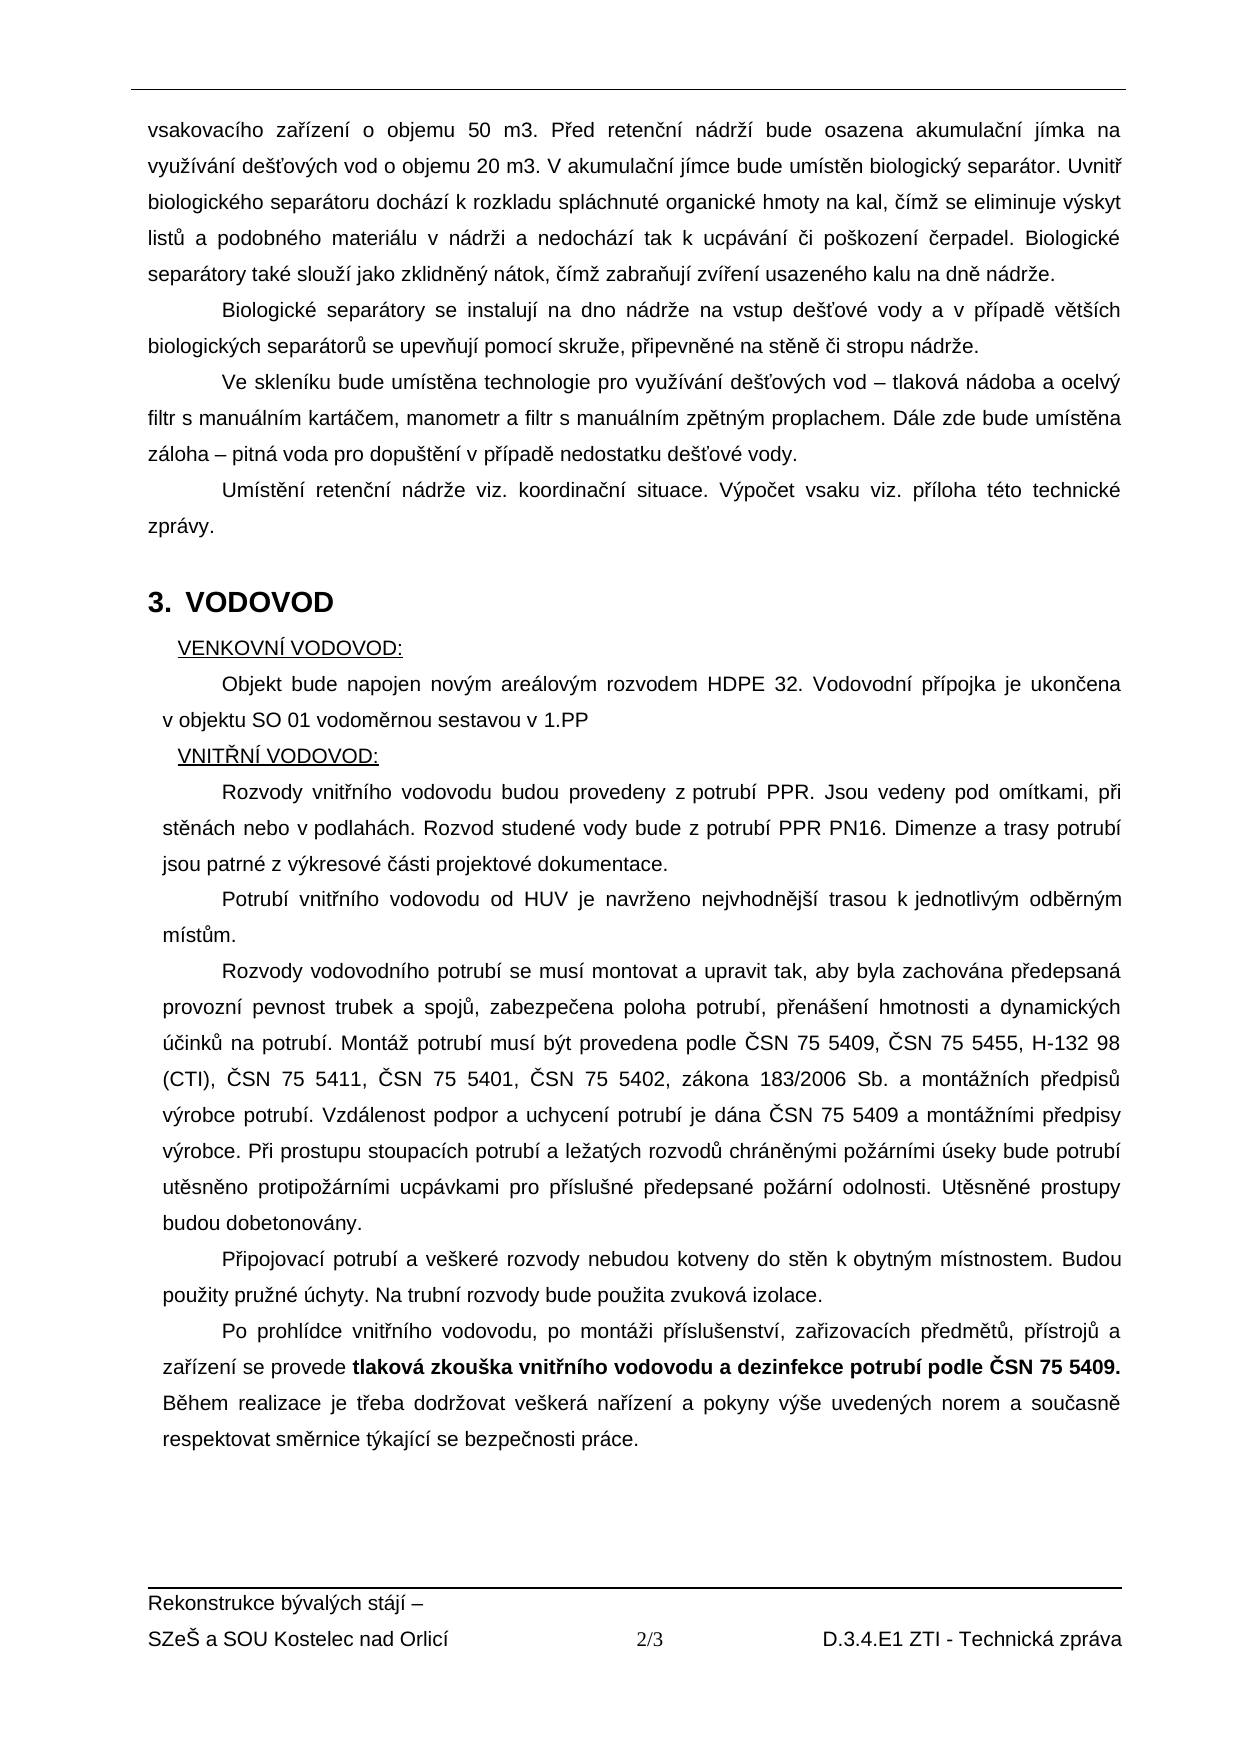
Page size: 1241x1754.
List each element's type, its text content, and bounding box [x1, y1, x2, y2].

text Umístění retenční nádrže viz. koordinační situace. Výpočet vsaku viz. příloha této technické zprávy. [148, 477, 1122, 537]
text VNITŘNÍ VODOVOD: [162, 743, 1122, 767]
text Biologické separátory se instalují na dno nádrže na vstup dešťové vody a v případě větších biologických separátorů se upevňují pomocí skruže, připevněné na stěně či stropu nádrže. [148, 298, 1122, 358]
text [148, 118, 1122, 286]
text Po prohlídce vnitřního vodovodu, po montáži příslušenství, zařizovacích předmětů, přístrojů a zařízení se provede tlaková zkouška vnitřního vodovodu a dezinfekce potrubí podle ČSN 75 5409. Během realizace je třeba dodržovat veškerá nařízení a pokyny výše uvedených norem a současně respektovat směrnice týkající se bezpečnosti práce. [162, 1318, 1122, 1450]
text VENKOVNÍ VODOVOD: [148, 636, 1122, 660]
text Potrubí vnitřního vodovodu od HUV je navrženo nejvhodnější trasou k jednotlivým odběrným místům. [162, 887, 1122, 947]
text Rozvody vodovodního potrubí se musí montovat a upravit tak, aby byla zachována předepsaná provozní pevnost trubek a spojů, zabezpečena poloha potrubí, přenášení hmotnosti a dynamických účinků na potrubí. Montáž potrubí musí být provedena podle ČSN 75 5409, ČSN 75 5455, H-132 98 (CTI), ČSN 75 5411, ČSN 75 5401, ČSN 75 5402, zákona 183/2006 Sb. a montážních předpisů výrobce potrubí. Vzdálenost podpor a uchycení potrubí je dána ČSN 75 5409 a montážními předpisy výrobce. Při prostupu stoupacích potrubí a ležatých rozvodů chráněnými požárními úseky bude potrubí utěsněno protipožárními ucpávkami pro příslušné předepsané požární odolnosti. Utěsněné prostupy budou dobetonovány. [162, 959, 1122, 1235]
text Objekt bude napojen novým areálovým rozvodem HDPE 32. Vodovodní přípojka je ukončena v objektu SO 01 vodoměrnou sestavou v 1.PP [162, 672, 1122, 732]
text Rozvody vnitřního vodovodu budou provedeny z potrubí PPR. Jsou vedeny pod omítkami, při stěnách nebo v podlahách. Rozvod studené vody bude z potrubí PPR PN16. Dimenze a trasy potrubí jsou patrné z výkresové části projektové dokumentace. [162, 779, 1122, 875]
text Připojovací potrubí a veškeré rozvody nebudou kotveny do stěn k obytným místnostem. Budou použity pružné úchyty. Na trubní rozvody bude použita zvuková izolace. [162, 1247, 1122, 1307]
subtitle VODOVOD [148, 585, 1122, 619]
text Ve skleníku bude umístěna technologie pro využívání dešťových vod – tlaková nádoba a ocelvý filtr s manuálním kartáčem, manometr a filtr s manuálním zpětným proplachem. Dále zde bude umístěna záloha – pitná voda pro dopuštění v případě nedostatku dešťové vody. [148, 370, 1122, 466]
